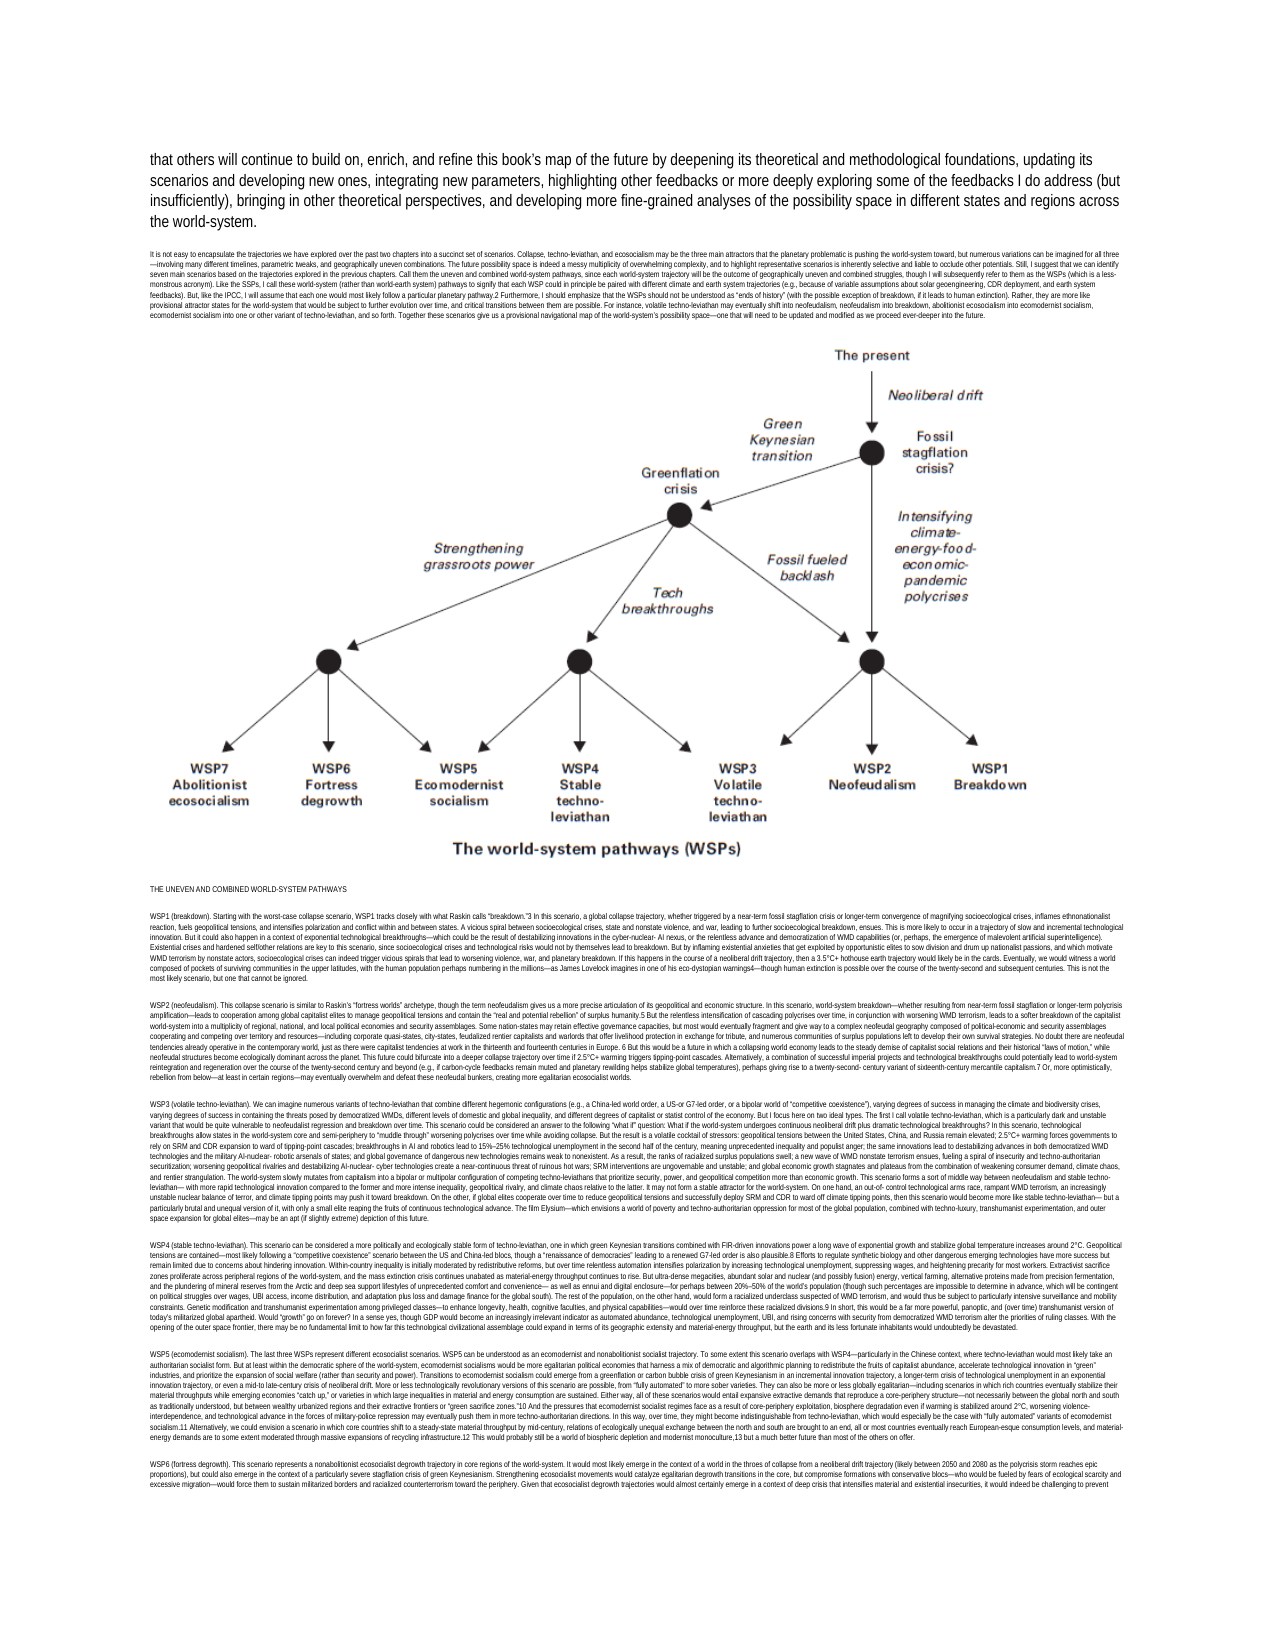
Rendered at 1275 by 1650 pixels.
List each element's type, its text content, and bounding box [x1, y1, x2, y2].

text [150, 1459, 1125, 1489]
picture [150, 338, 1049, 867]
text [150, 150, 1125, 231]
